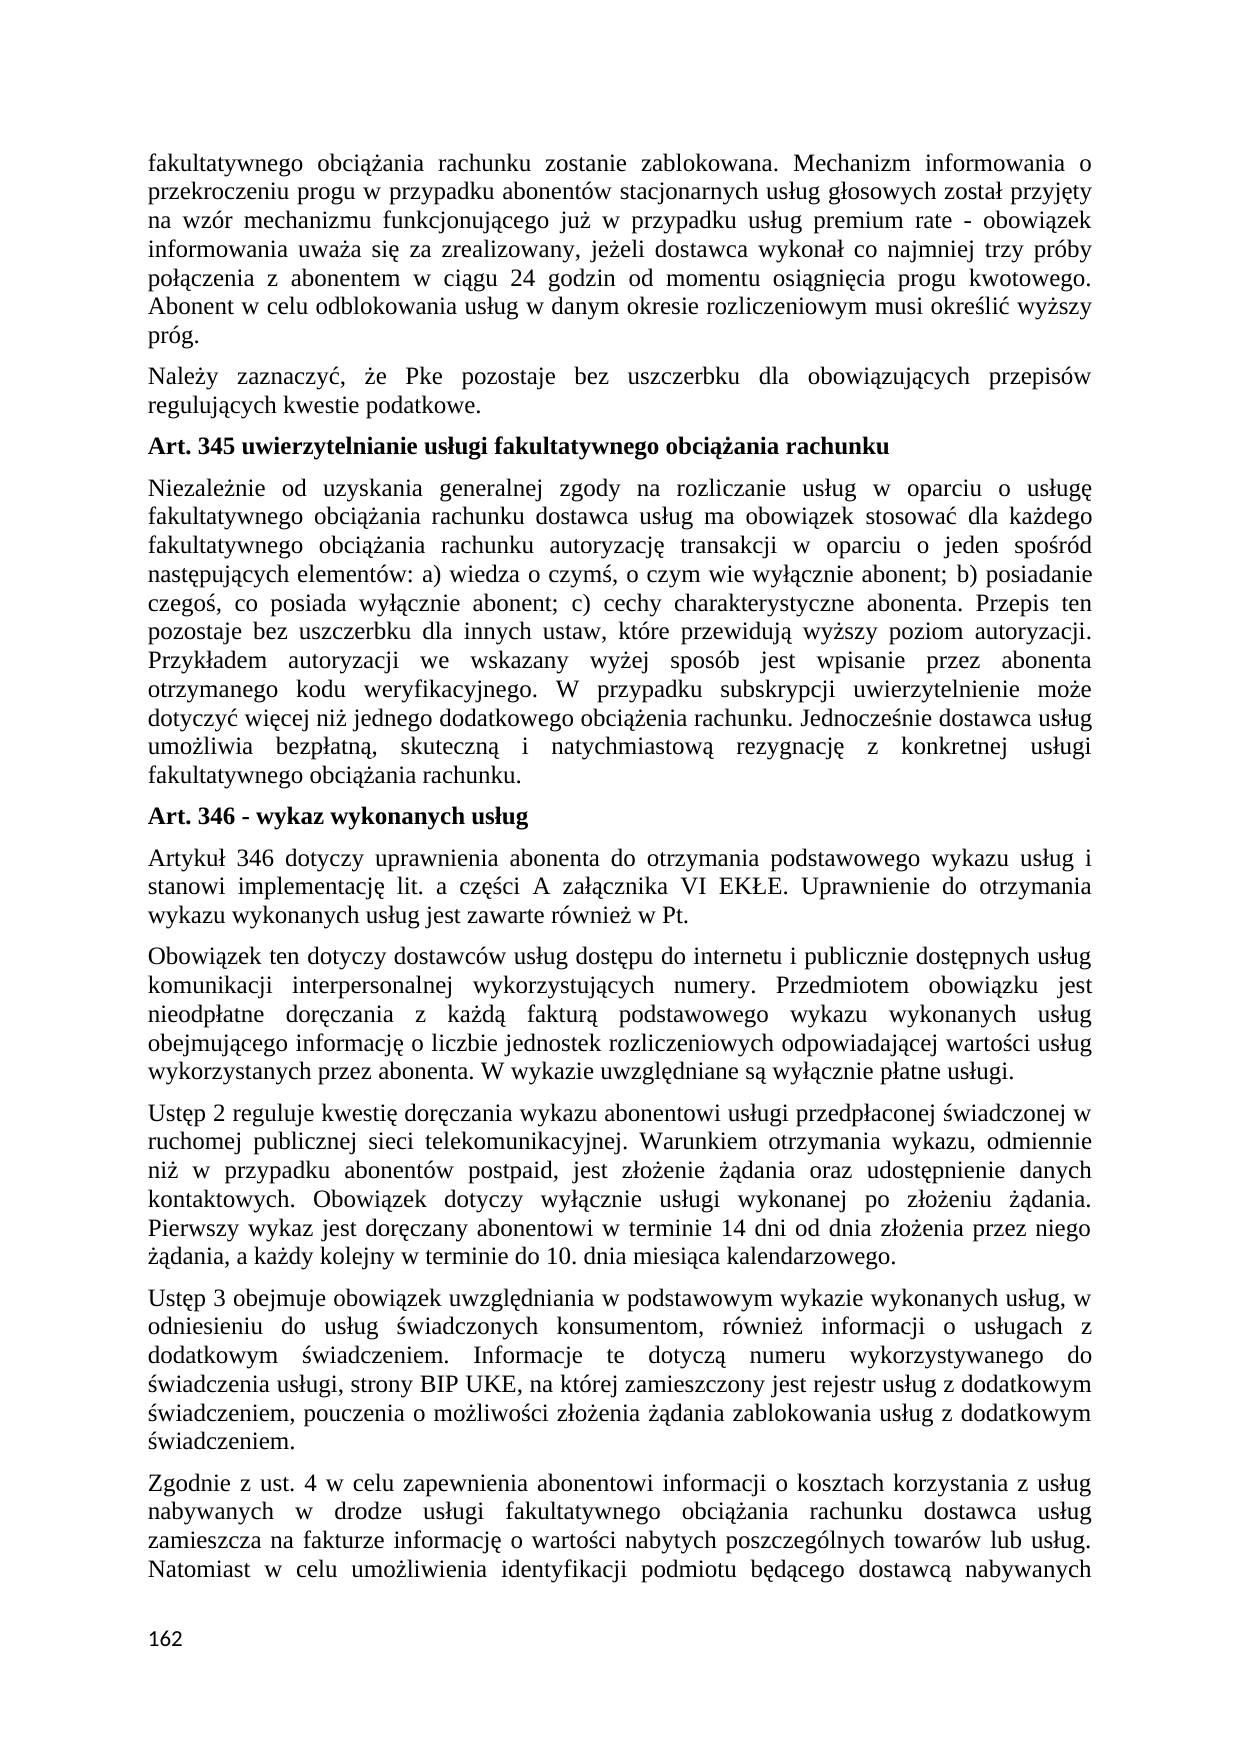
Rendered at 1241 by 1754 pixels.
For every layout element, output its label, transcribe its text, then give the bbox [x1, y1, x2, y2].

text Art. 346 - wykaz wykonanych usług [148, 801, 1093, 830]
text Niezależnie od uzyskania generalnej zgody na rozliczanie usług w oparciu o usługę fakultatywnego obciążania rachunku dostawca usług ma obowiązek stosować dla każdego fakultatywnego obciążania rachunku autoryzację transakcji w oparciu o jeden spośród następujących elementów: a) wiedza o czymś, o czym wie wyłącznie abonent; b) posiadanie czegoś, co posiada wyłącznie abonent; c) cechy charakterystyczne abonenta. Przepis ten pozostaje bez uszczerbku dla innych ustaw, które przewidują wyższy poziom autoryzacji. Przykładem autoryzacji we wskazany wyżej sposób jest wpisanie przez abonenta otrzymanego kodu weryfikacyjnego. W przypadku subskrypcji uwierzytelnienie może dotyczyć więcej niż jednego dodatkowego obciążenia rachunku. Jednocześnie dostawca usług umożliwia bezpłatną, skuteczną i natychmiastową rezygnację z konkretnej usługi fakultatywnego obciążania rachunku. [148, 473, 1093, 789]
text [148, 1468, 1093, 1583]
text Ustęp 3 obejmuje obowiązek uwzględniania w podstawowym wykazie wykonanych usług, w odniesieniu do usług świadczonych konsumentom, również informacji o usługach z dodatkowym świadczeniem. Informacje te dotyczą numeru wykorzystywanego do świadczenia usługi, strony BIP UKE, na której zamieszczony jest rejestr usług z dodatkowym świadczeniem, pouczenia o możliwości złożenia żądania zablokowania usług z dodatkowym świadczeniem. [148, 1283, 1093, 1455]
text Ustęp 2 reguluje kwestię doręczania wykazu abonentowi usługi przedpłaconej świadczonej w ruchomej publicznej sieci telekomunikacyjnej. Warunkiem otrzymania wykazu, odmiennie niż w przypadku abonentów postpaid, jest złożenie żądania oraz udostępnienie danych kontaktowych. Obowiązek dotyczy wyłącznie usługi wykonanej po złożeniu żądania. Pierwszy wykaz jest doręczany abonentowi w terminie 14 dni od dnia złożenia przez niego żądania, a każdy kolejny w terminie do 10. dnia miesiąca kalendarzowego. [148, 1098, 1093, 1270]
text Należy zaznaczyć, że Pke pozostaje bez uszczerbku dla obowiązujących przepisów regulujących kwestie podatkowe. [148, 361, 1093, 419]
text Artykuł 346 dotyczy uprawnienia abonenta do otrzymania podstawowego wykazu usług i stanowi implementację lit. a części A załącznika VI EKŁE. Uprawnienie do otrzymania wykazu wykonanych usług jest zawarte również w Pt. [148, 843, 1093, 929]
text Art. 345 uwierzytelnianie usługi fakultatywnego obciążania rachunku [148, 431, 1093, 460]
text Obowiązek ten dotyczy dostawców usług dostępu do internetu i publicznie dostępnych usług komunikacji interpersonalnej wykorzystujących numery. Przedmiotem obowiązku jest nieodpłatne doręczania z każdą fakturą podstawowego wykazu wykonanych usług obejmującego informację o liczbie jednostek rozliczeniowych odpowiadającej wartości usług wykorzystanych przez abonenta. W wykazie uwzględniane są wyłącznie płatne usługi. [148, 941, 1093, 1085]
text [148, 148, 1093, 349]
